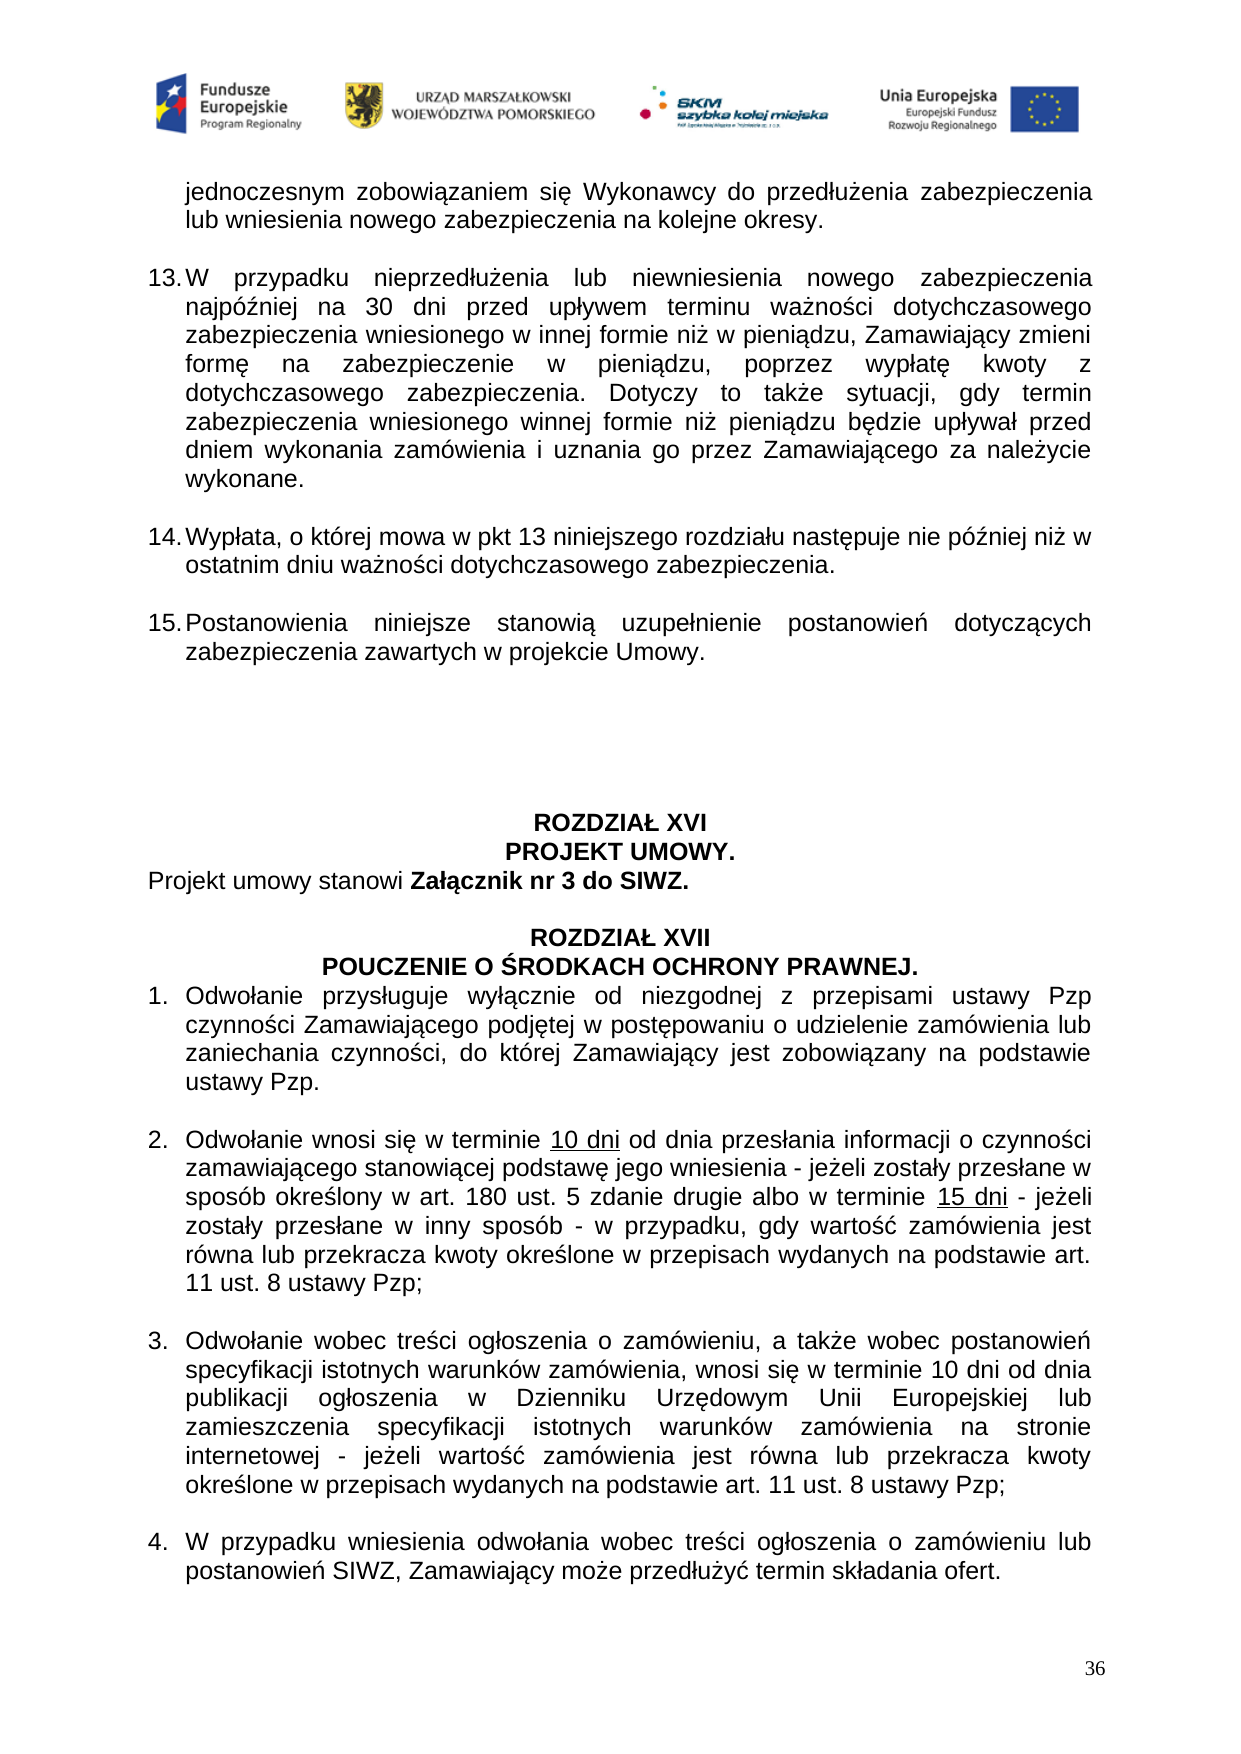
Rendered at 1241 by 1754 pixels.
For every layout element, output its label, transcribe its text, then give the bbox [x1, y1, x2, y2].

text PROJEKT UMOWY. [148, 837, 1093, 866]
picture [147, 73, 1093, 148]
list W przypadku wniesienia odwołania wobec treści ogłoszenia o zamówieniu lub postanowień SIWZ, Zamawiający może przedłużyć termin składania ofert. [148, 1527, 1093, 1584]
text ROZDZIAŁ XVI [148, 808, 1093, 837]
list W przypadku nieprzedłużenia lub niewniesienia nowego zabezpieczenia najpóźniej na 30 dni przed upływem terminu ważności dotychczasowego zabezpieczenia wniesionego w innej formie niż w pieniądzu, Zamawiający zmieni formę na zabezpieczenie w pieniądzu, poprzez wypłatę kwoty z dotychczasowego zabezpieczenia. Dotyczy to także sytuacji, gdy termin zabezpieczenia wniesionego winnej formie niż pieniądzu będzie upływał przed dniem wykonania zamówienia i uznania go przez Zamawiającego za należycie wykonane. [148, 263, 1093, 493]
text ROZDZIAŁ XVII [148, 923, 1093, 952]
text Projekt umowy stanowi Załącznik nr 3 do SIWZ. [148, 866, 1093, 894]
list Wypłata, o której mowa w pkt 13 niniejszego rozdziału następuje nie później niż w ostatnim dniu ważności dotychczasowego zabezpieczenia. [148, 521, 1093, 579]
text POUCZENIE O ŚRODKACH OCHRONY PRAWNEJ. [148, 952, 1093, 981]
list Odwołanie przysługuje wyłącznie od niezgodnej z przepisami ustawy Pzp czynności Zamawiającego podjętej w postępowaniu o udzielenie zamówienia lub zaniechania czynności, do której Zamawiający jest zobowiązany na podstawie ustawy Pzp. [148, 981, 1093, 1096]
list Odwołanie wobec treści ogłoszenia o zamówieniu, a także wobec postanowień specyfikacji istotnych warunków zamówienia, wnosi się w terminie 10 dni od dnia publikacji ogłoszenia w Dzienniku Urzędowym Unii Europejskiej lub zamieszczenia specyfikacji istotnych warunków zamówienia na stronie internetowej - jeżeli wartość zamówienia jest równa lub przekracza kwoty określone w przepisach wydanych na podstawie art. 11 ust. 8 ustawy Pzp; [148, 1326, 1093, 1498]
list Odwołanie wnosi się w terminie 10 dni od dnia przesłania informacji o czynności zamawiającego stanowiącej podstawę jego wniesienia - jeżeli zostały przesłane w sposób określony w art. 180 ust. 5 zdanie drugie albo w terminie 15 dni - jeżeli zostały przesłane w inny sposób - w przypadku, gdy wartość zamówienia jest równa lub przekracza kwoty określone w przepisach wydanych na podstawie art. 11 ust. 8 ustawy Pzp; [148, 1124, 1093, 1297]
list Postanowienia niniejsze stanowią uzupełnienie postanowień dotyczących zabezpieczenia zawartych w projekcie Umowy. [148, 608, 1093, 665]
